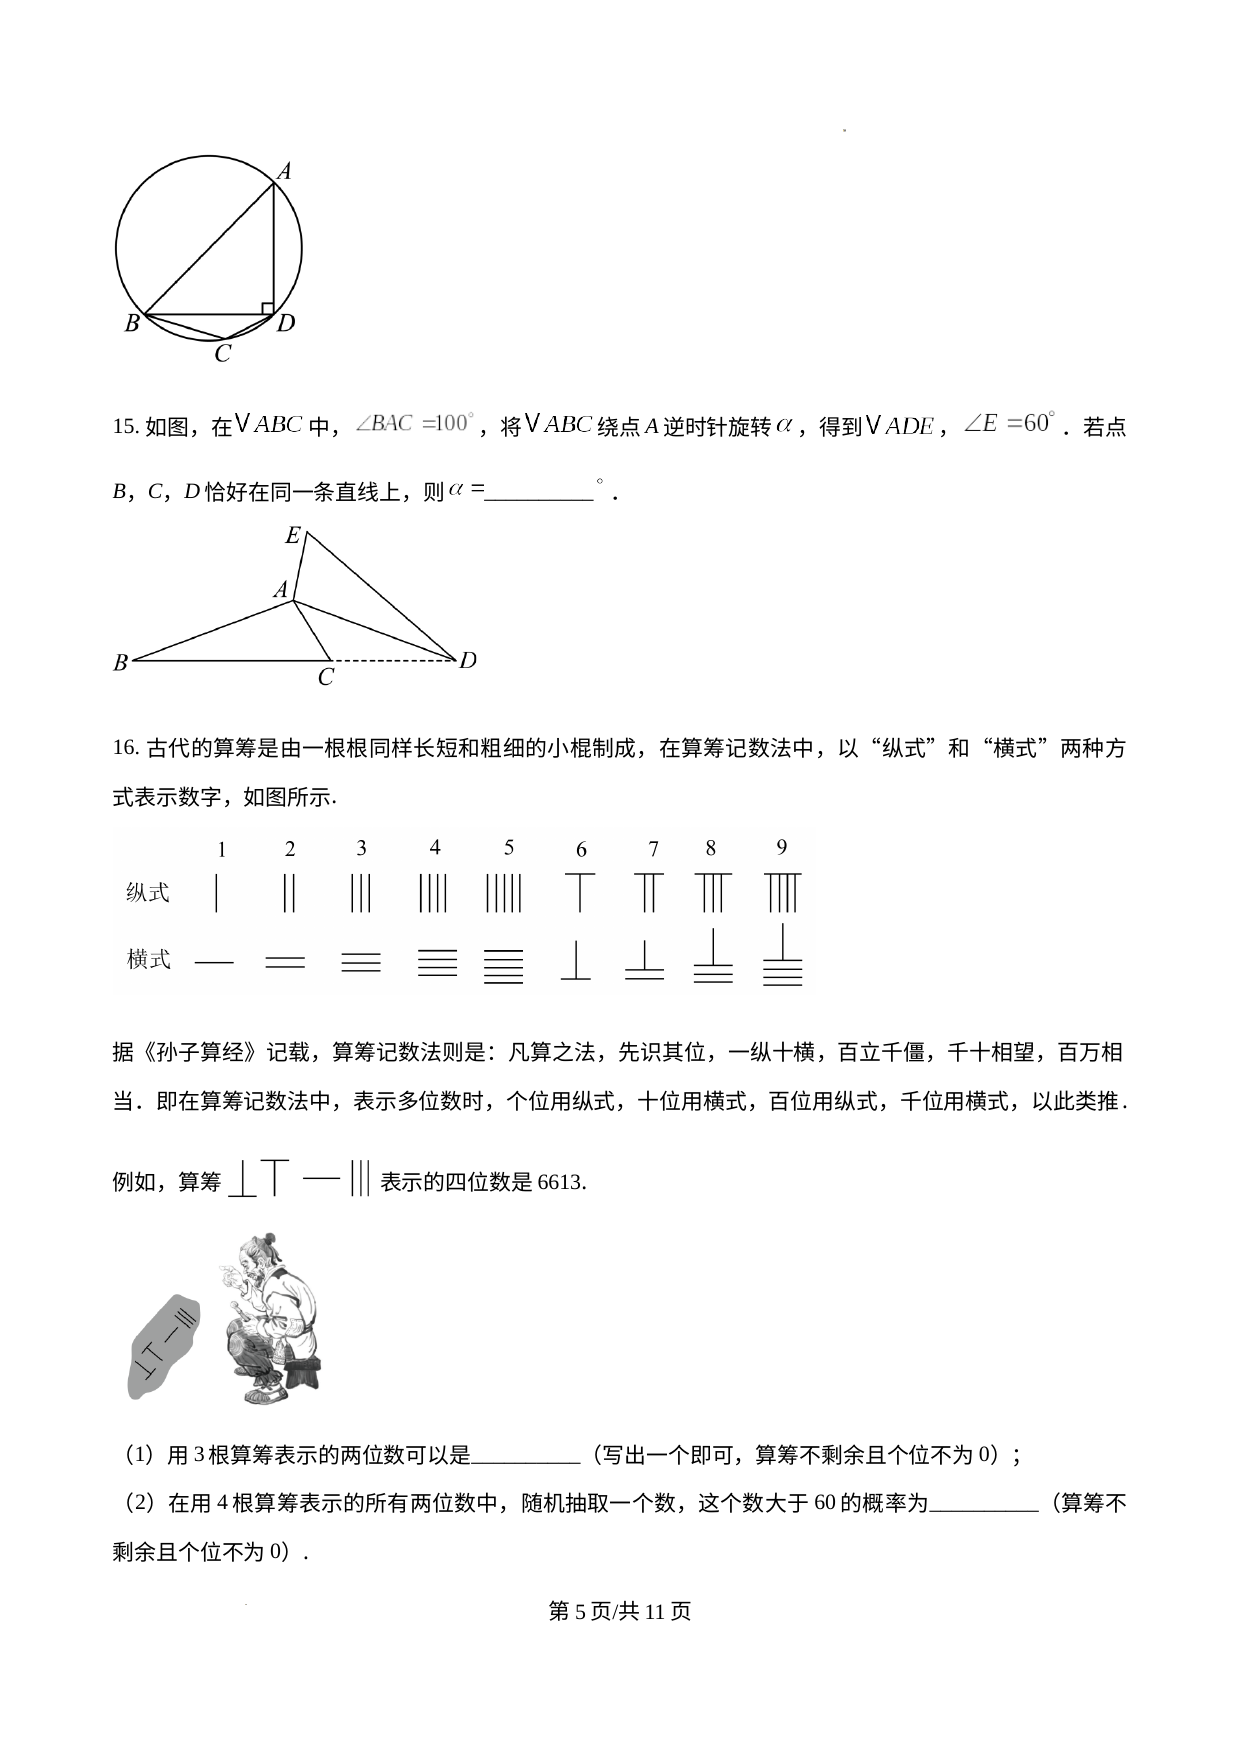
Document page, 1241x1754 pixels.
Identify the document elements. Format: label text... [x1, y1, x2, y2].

text 15. 如图，在中，，将绕点A逆时针旋转，得到，．若点B，C，D恰好在同一条直线上，则__________． [112, 393, 1128, 507]
text （1）用3根算筹表示的两位数可以是__________（写出一个即可，算筹不剩余且个位不为0）； [112, 1437, 1128, 1470]
text 16. 古代的算筹是由一根根同样长短和粗细的小棍制成，在算筹记数法中，以“纵式”和“横式”两种方式表示数字，如图所示. [112, 730, 1128, 812]
text 据《孙子算经》记载，算筹记数法则是：凡算之法，先识其位，一纵十横，百立千僵，千十相望，百万相当．即在算筹记数法中，表示多位数时，个位用纵式，十位用横式，百位用纵式，千位用横式，以此类推.例如，算筹表示的四位数是6613. [112, 1035, 1128, 1214]
picture [112, 1229, 332, 1410]
picture [221, 1148, 380, 1207]
picture [112, 827, 816, 995]
picture [112, 153, 305, 364]
text （2）在用4根算筹表示的所有两位数中，随机抽取一个数，这个数大于60的概率为__________（算筹不剩余且个位不为0）. [112, 1486, 1128, 1567]
picture [112, 522, 477, 692]
